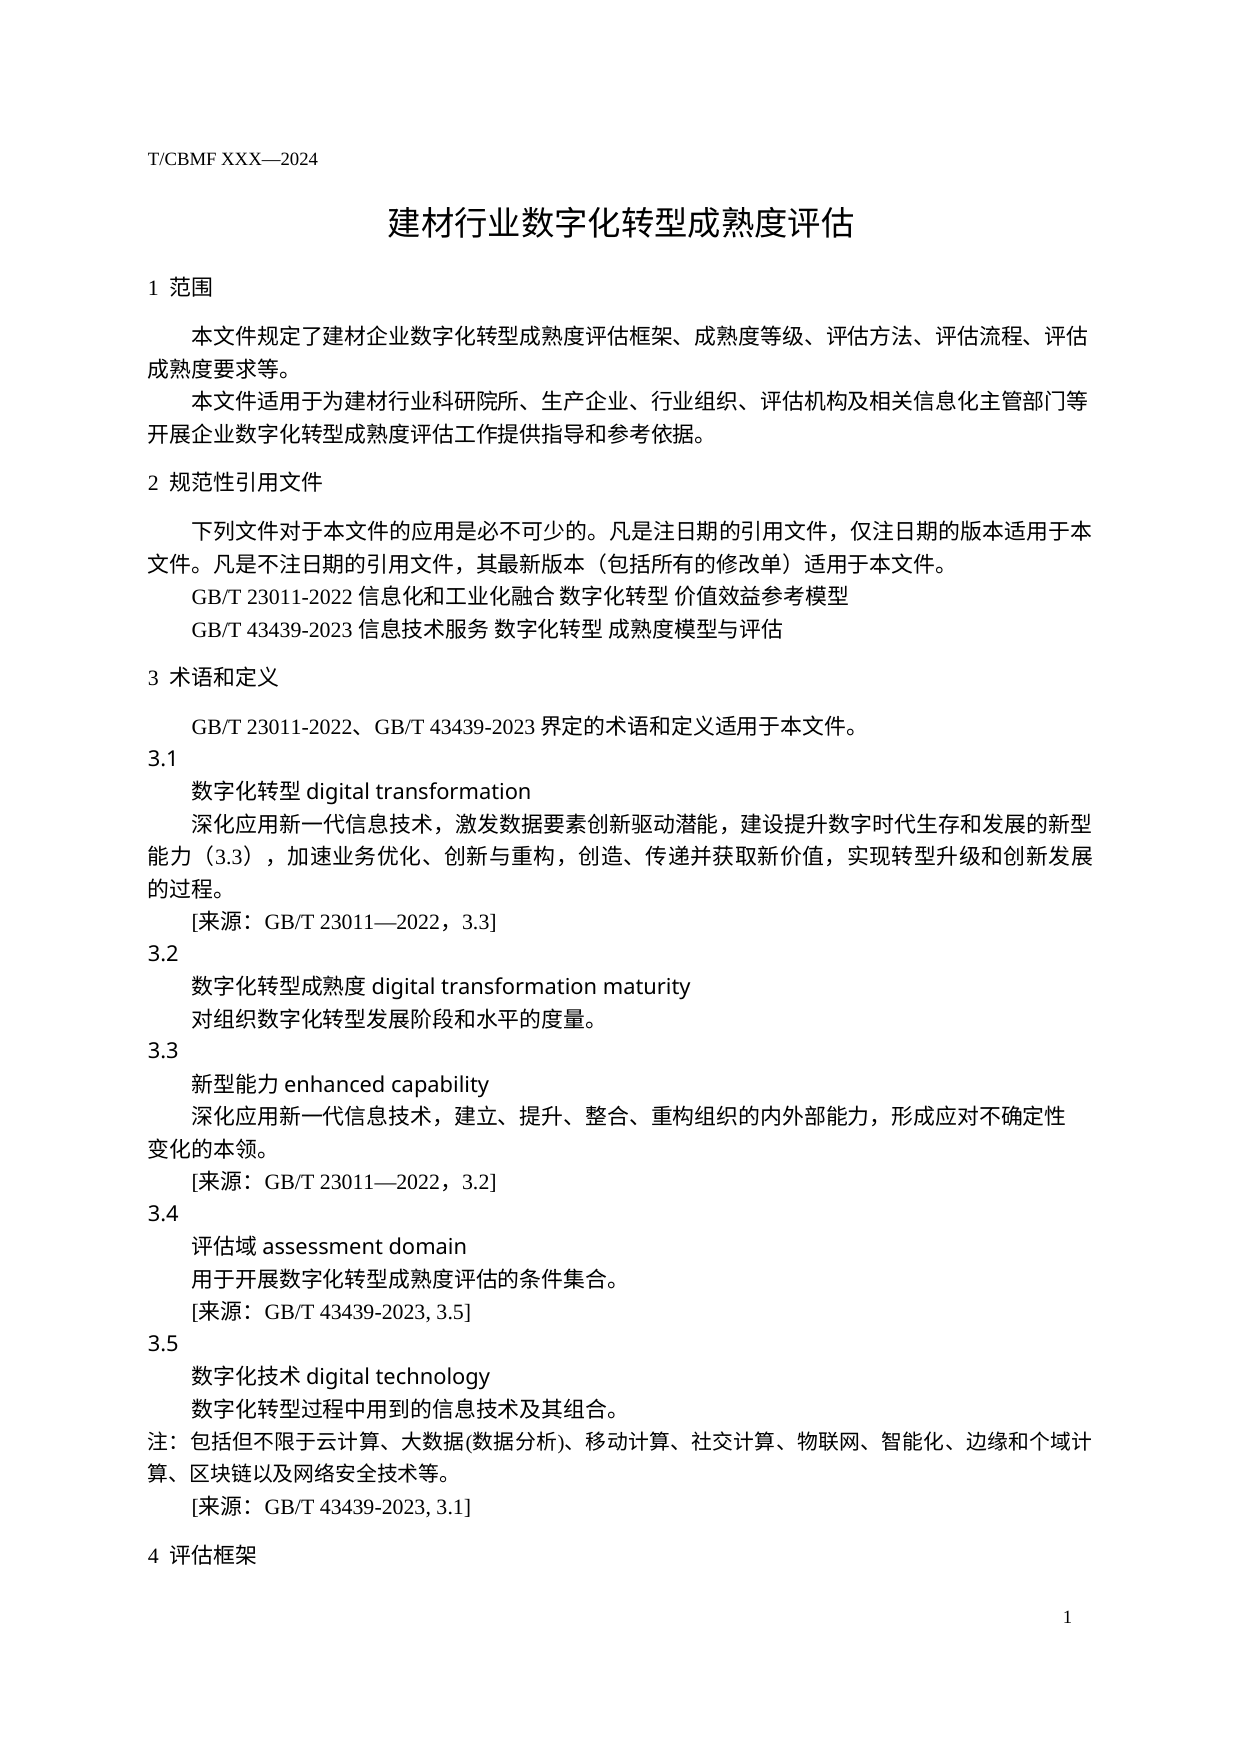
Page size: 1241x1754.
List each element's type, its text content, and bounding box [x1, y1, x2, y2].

text [来源：GB/T 43439-2023, 3.1] [148, 1489, 1094, 1521]
text 深化应用新一代信息技术，建立、提升、整合、重构组织的内外部能力，形成应对不确定性 [148, 1099, 1094, 1131]
text 本文件适用于为建材行业科研院所、生产企业、行业组织、评估机构及相关信息化主管部门等开展企业数字化转型成熟度评估工作提供指导和参考依据。 [148, 384, 1094, 449]
text 数字化技术 digital technology [148, 1359, 1094, 1391]
text 数字化转型成熟度 digital transformation maturity [148, 969, 1094, 1001]
text 3.5 [148, 1326, 1094, 1359]
text 数字化转型过程中用到的信息技术及其组合。 [148, 1391, 1094, 1424]
text 2 规范性引用文件 [148, 465, 1094, 497]
text 深化应用新一代信息技术，激发数据要素创新驱动潜能，建设提升数字时代生存和发展的新型能力（3.3），加速业务优化、创新与重构，创造、传递并获取新价值，实现转型升级和创新发展的过程。 [148, 806, 1094, 904]
text 下列文件对于本文件的应用是必不可少的。凡是注日期的引用文件，仅注日期的版本适用于本文件。凡是不注日期的引用文件，其最新版本（包括所有的修改单）适用于本文件。 [148, 514, 1094, 579]
text GB/T 43439-2023 信息技术服务 数字化转型 成熟度模型与评估 [148, 611, 1094, 644]
text [来源：GB/T 43439-2023, 3.5] [148, 1294, 1094, 1326]
text GB/T 23011-2022、GB/T 43439-2023界定的术语和定义适用于本文件。 [148, 709, 1094, 741]
text [来源：GB/T 23011—2022，3.3] [148, 904, 1094, 936]
text 建材行业数字化转型成熟度评估 [148, 189, 1094, 254]
text 1 范围 [148, 270, 1094, 302]
text 3.1 [148, 741, 1094, 774]
text 本文件规定了建材企业数字化转型成熟度评估框架、成熟度等级、评估方法、评估流程、评估成熟度要求等。 [148, 319, 1094, 384]
text 变化的本领。 [148, 1131, 1094, 1164]
text 3.3 [148, 1034, 1094, 1066]
text 评估域 assessment domain [148, 1229, 1094, 1261]
text 对组织数字化转型发展阶段和水平的度量。 [148, 1001, 1094, 1034]
text 数字化转型 digital transformation [148, 774, 1094, 806]
text 注：包括但不限于云计算、大数据(数据分析)、移动计算、社交计算、物联网、智能化、边缘和个域计算、区块链以及网络安全技术等。 [148, 1424, 1094, 1489]
text 用于开展数字化转型成熟度评估的条件集合。 [148, 1261, 1094, 1294]
text 新型能力 enhanced capability [148, 1066, 1094, 1099]
text GB/T 23011-2022 信息化和工业化融合 数字化转型 价值效益参考模型 [148, 579, 1094, 611]
text 3.2 [148, 936, 1094, 969]
text [来源：GB/T 23011—2022，3.2] [148, 1164, 1094, 1196]
text 3.4 [148, 1196, 1094, 1229]
text 3 术语和定义 [148, 660, 1094, 692]
text 4 评估框架 [148, 1537, 1094, 1570]
